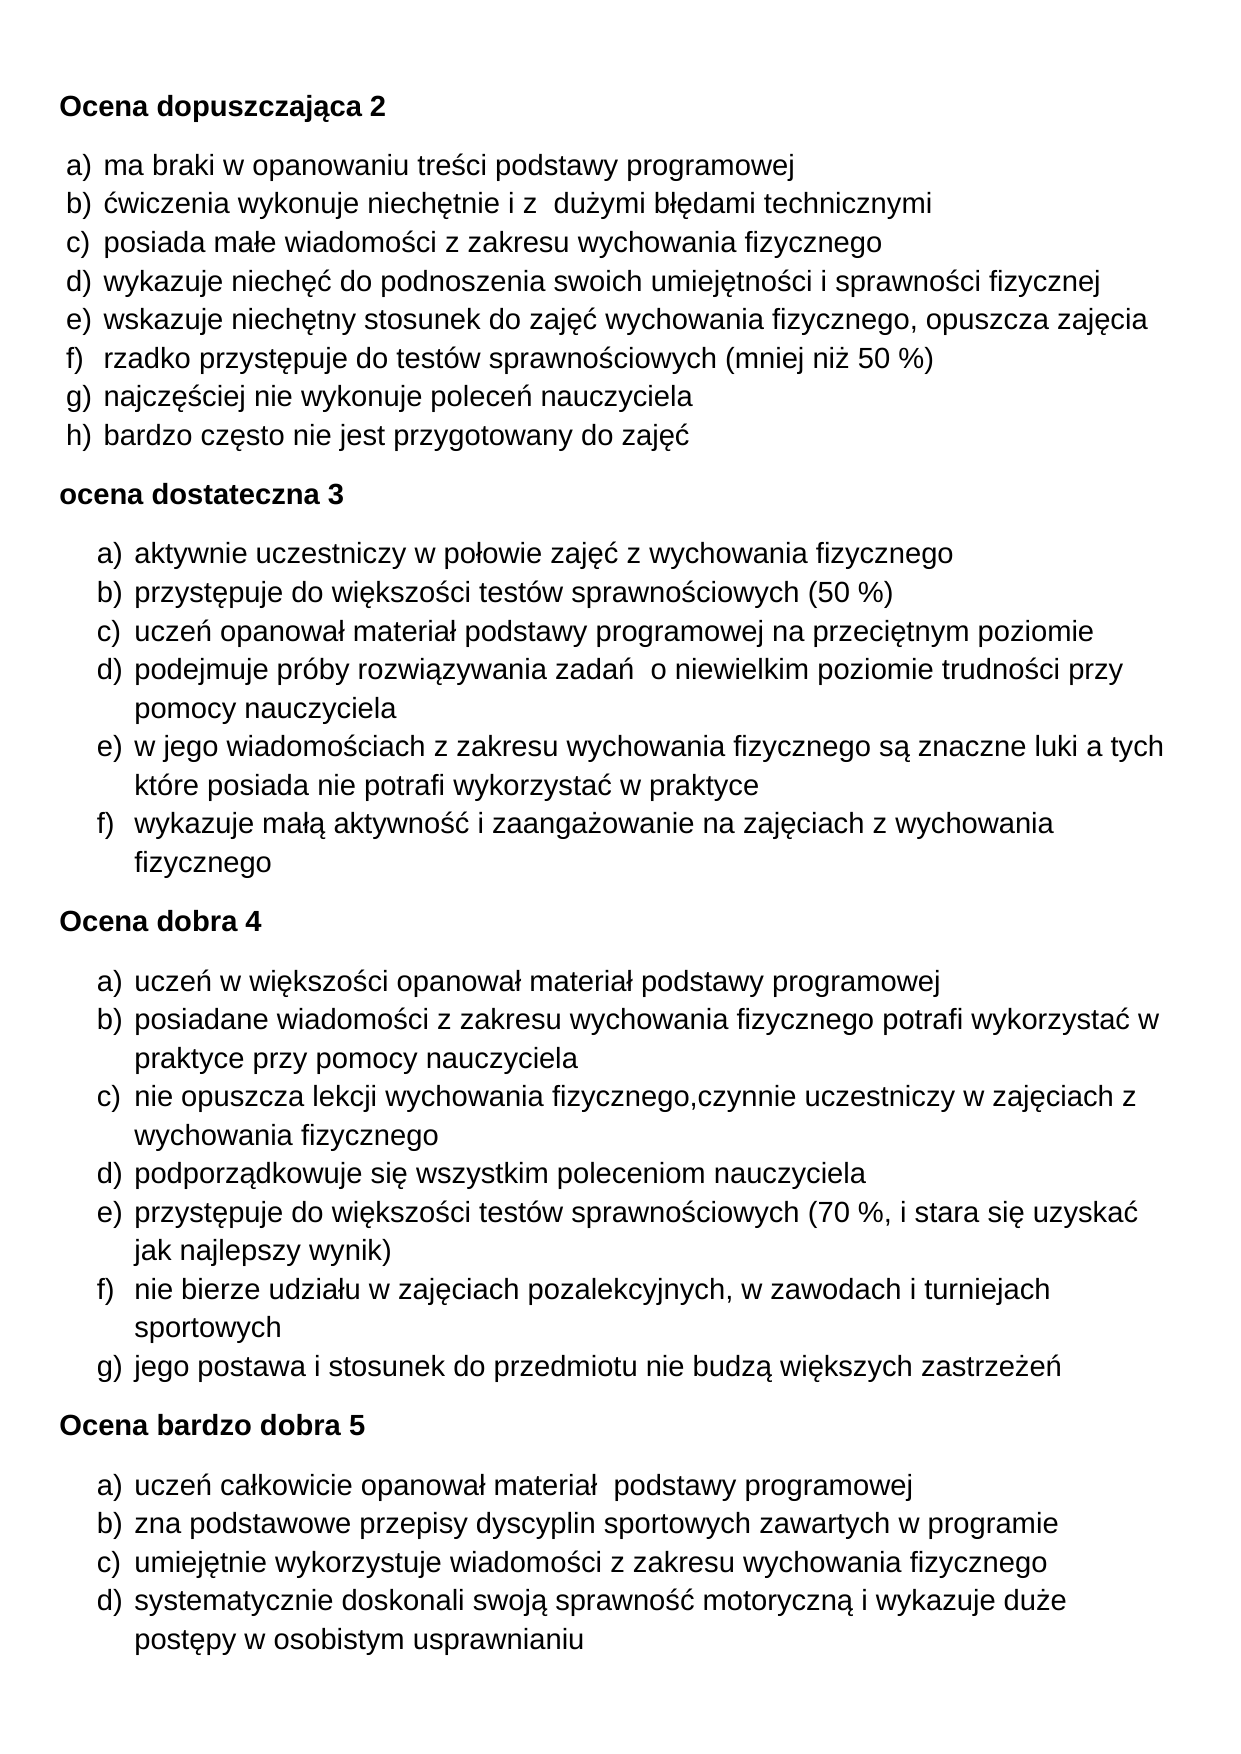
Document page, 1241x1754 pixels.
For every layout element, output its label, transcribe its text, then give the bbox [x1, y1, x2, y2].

list nie bierze udziału w zajęciach pozalekcyjnych, w zawodach i turniejach sportowych [97, 1272, 1167, 1344]
list jego postawa i stosunek do przedmiotu nie budzą większych zastrzeżeń [97, 1349, 1167, 1383]
text Ocena dopuszczająca 2 [59, 89, 1167, 122]
list ma braki w opanowaniu treści podstawy programowej [66, 148, 1167, 182]
list uczeń opanował materiał podstawy programowej na przeciętnym poziomie [97, 614, 1167, 647]
list systematycznie doskonali swoją sprawność motoryczną i wykazuje duże postępy w osobistym usprawnianiu [97, 1583, 1167, 1656]
list posiada małe wiadomości z zakresu wychowania fizycznego [66, 225, 1167, 259]
list przystępuje do większości testów sprawnościowych (50 %) [97, 575, 1167, 609]
text Ocena bardzo dobra 5 [59, 1408, 1167, 1442]
list umiejętnie wykorzystuje wiadomości z zakresu wychowania fizycznego [97, 1545, 1167, 1578]
list w jego wiadomościach z zakresu wychowania fizycznego są znaczne luki a tych które posiada nie potrafi wykorzystać w praktyce [97, 729, 1167, 801]
list aktywnie uczestniczy w połowie zajęć z wychowania fizycznego [97, 537, 1167, 570]
list wskazuje niechętny stosunek do zajęć wychowania fizycznego, opuszcza zajęcia [66, 302, 1167, 336]
list uczeń całkowicie opanował materiał podstawy programowej [97, 1468, 1167, 1501]
list rzadko przystępuje do testów sprawnościowych (mniej niż 50 %) [66, 341, 1167, 374]
list wykazuje małą aktywność i zaangażowanie na zajęciach z wychowania fizycznego [97, 806, 1167, 878]
list ćwiczenia wykonuje niechętnie i z dużymi błędami technicznymi [66, 187, 1167, 220]
list uczeń w większości opanował materiał podstawy programowej [97, 964, 1167, 997]
list podejmuje próby rozwiązywania zadań o niewielkim poziomie trudności przy pomocy nauczyciela [97, 652, 1167, 724]
list nie opuszcza lekcji wychowania fizycznego,czynnie uczestniczy w zajęciach z wychowania fizycznego [97, 1079, 1167, 1151]
list przystępuje do większości testów sprawnościowych (70 %, i stara się uzyskać jak najlepszy wynik) [97, 1195, 1167, 1267]
list najczęściej nie wykonuje poleceń nauczyciela [66, 379, 1167, 413]
list zna podstawowe przepisy dyscyplin sportowych zawartych w programie [97, 1506, 1167, 1540]
list bardzo często nie jest przygotowany do zajęć [66, 418, 1167, 451]
list podporządkowuje się wszystkim poleceniom nauczyciela [97, 1156, 1167, 1190]
list wykazuje niechęć do podnoszenia swoich umiejętności i sprawności fizycznej [66, 264, 1167, 297]
text ocena dostateczna 3 [59, 477, 1167, 511]
list posiadane wiadomości z zakresu wychowania fizycznego potrafi wykorzystać w praktyce przy pomocy nauczyciela [97, 1002, 1167, 1074]
text Ocena dobra 4 [59, 904, 1167, 938]
